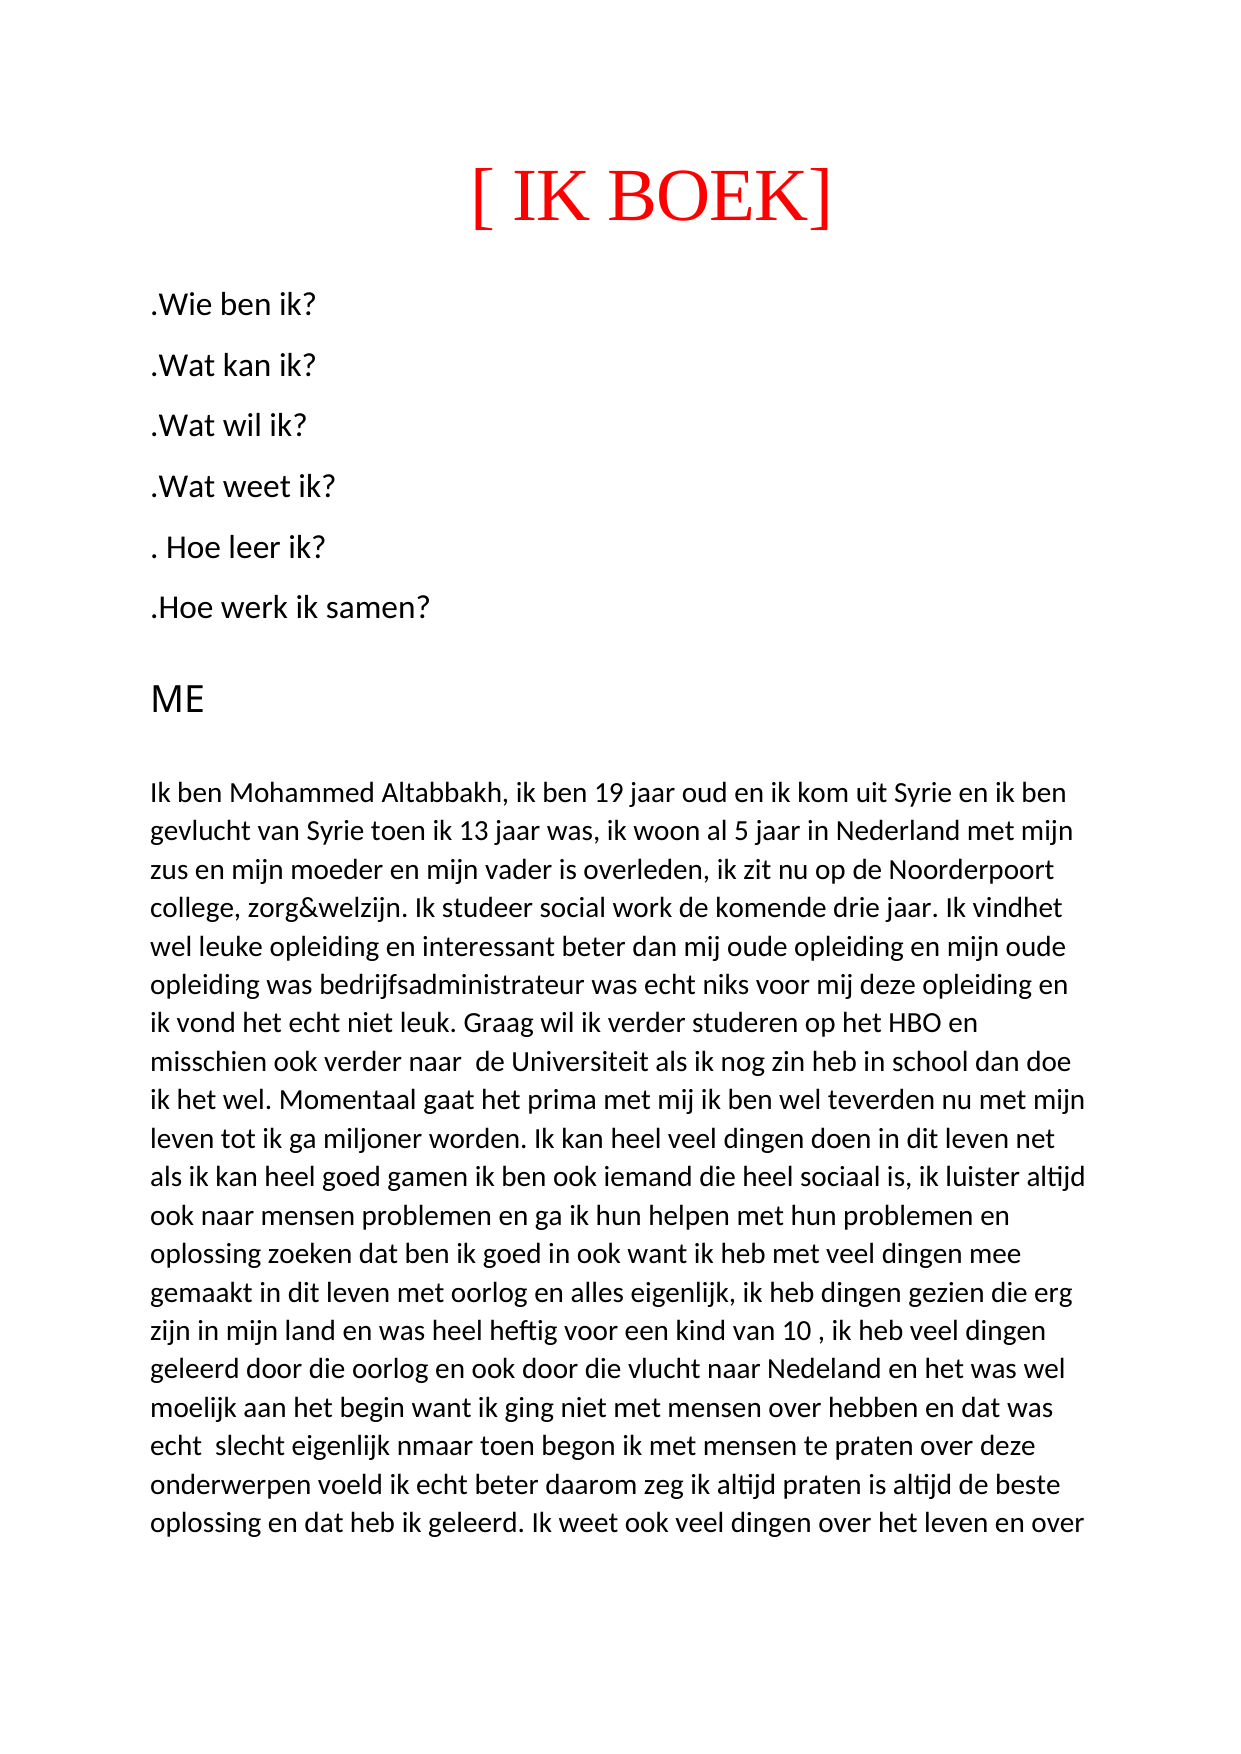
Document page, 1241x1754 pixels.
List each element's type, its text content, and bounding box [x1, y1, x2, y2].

text .Wie ben ik? [150, 283, 1090, 324]
title [ IK Boek] [150, 150, 1090, 236]
text .Wat wil ik? [150, 404, 1090, 445]
text .Wat kan ik? [150, 344, 1090, 384]
subtitle me [150, 672, 1090, 723]
text .Hoe werk ik samen? [150, 586, 1090, 627]
text . Hoe leer ik? [150, 526, 1090, 566]
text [150, 774, 1090, 1540]
text .Wat weet ik? [150, 465, 1090, 506]
